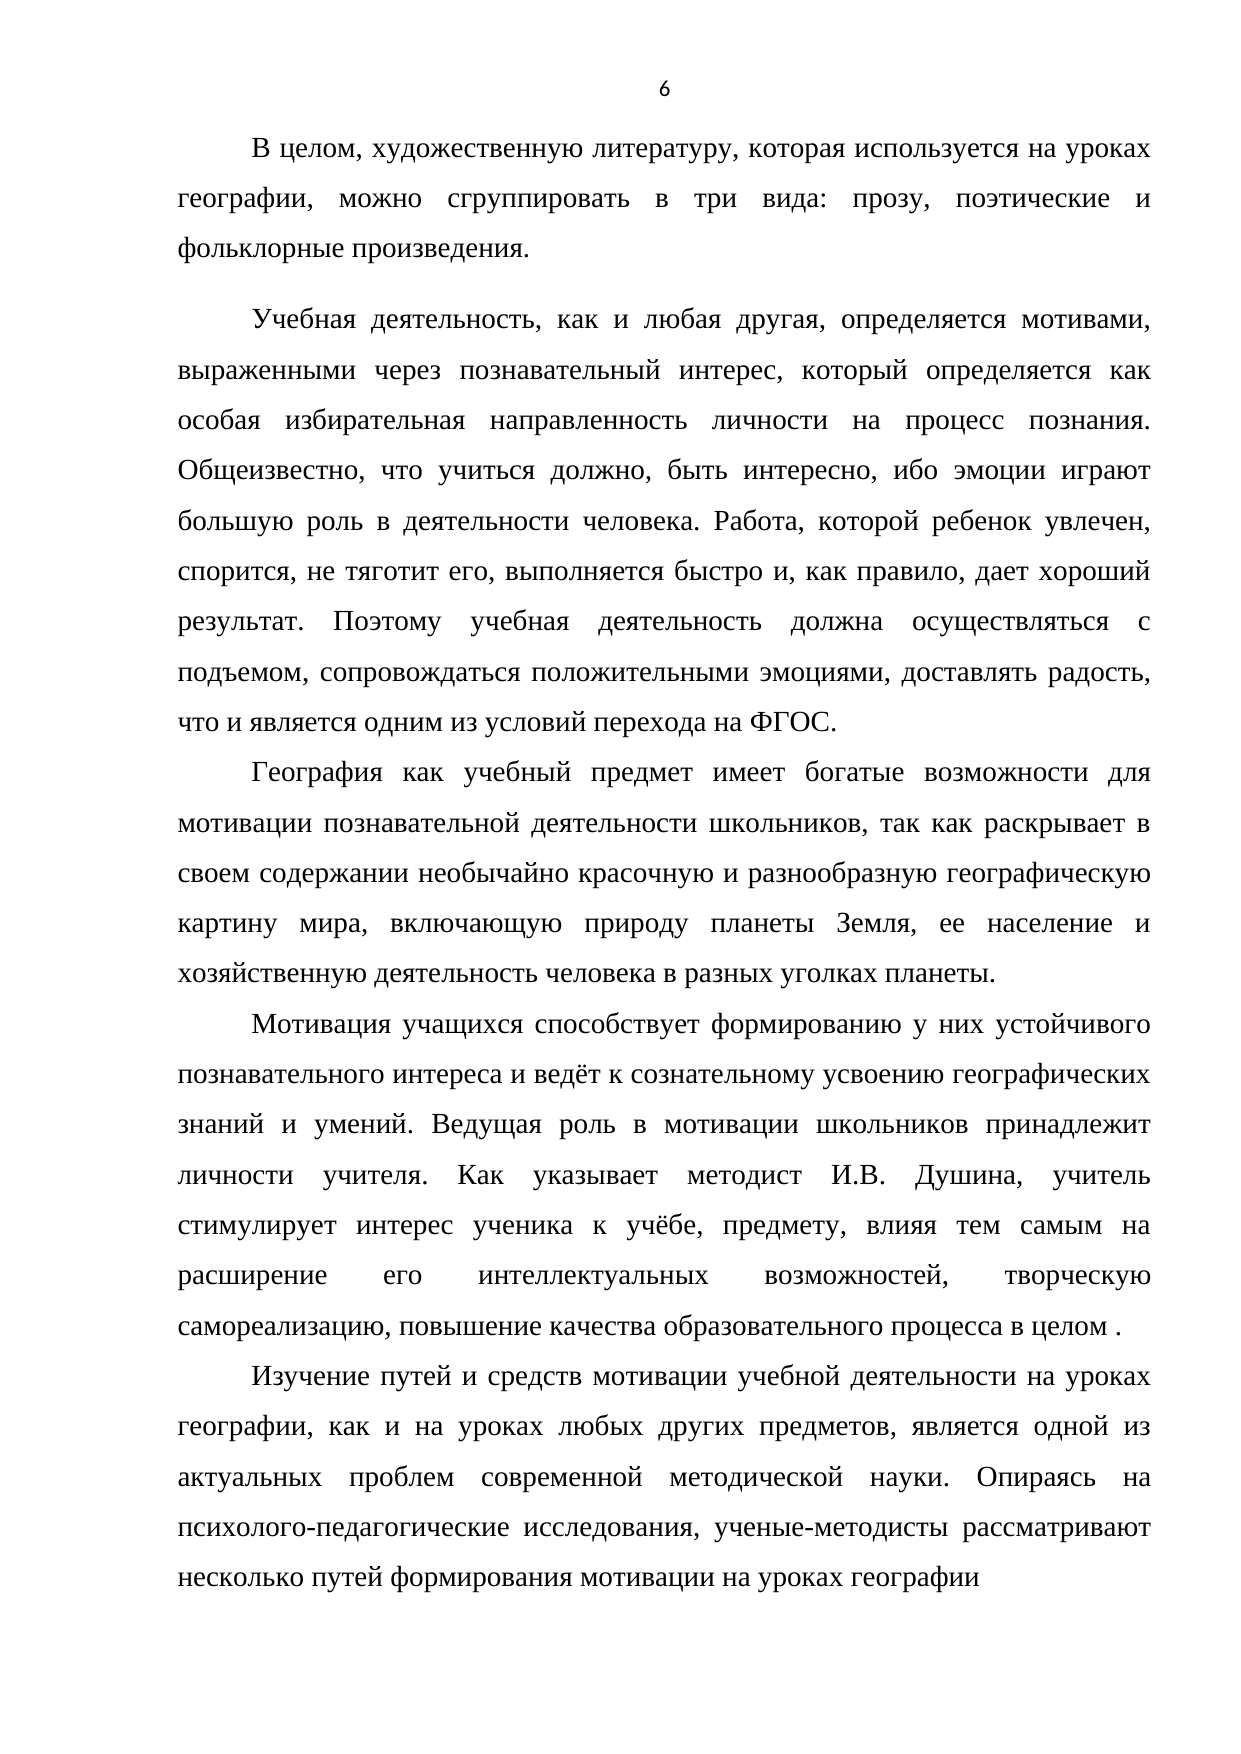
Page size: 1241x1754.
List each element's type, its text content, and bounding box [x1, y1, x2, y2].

text География как учебный предмет имеет богатые возможности для мотивации познавательной деятельности школьников, так как раскрывает в своем содержании необычайно красочную и разнообразную географическую картину мира, включающую природу планеты Земля, ее население и хозяйственную деятельность человека в разных уголках планеты. [177, 754, 1152, 989]
text Изучение путей и средств мотивации учебной деятельности на уроках географии, как и на уроках любых других предметов, является одной из актуальных проблем современной методической науки. Опираясь на психолого-педагогические исследования, ученые-методисты рассматривают несколько путей формирования мотивации на уроках географии [177, 1358, 1152, 1593]
text В целом, художественную литературу, которая используется на уроках географии, можно сгруппировать в три вида: прозу, поэтические и фольклорные произведения. [177, 130, 1152, 264]
text Учебная деятельность, как и любая другая, определяется мотивами, выраженными через познавательный интерес, который определяется как особая избирательная направленность личности на процесс познания. Общеизвестно, что учиться должно, быть интересно, ибо эмоции играют большую роль в деятельности человека. Работа, которой ребенок увлечен, спорится, не тяготит его, выполняется быстро и, как правило, дает хороший результат. Поэтому учебная деятельность должна осуществляться с подъемом, сопровождаться положительными эмоциями, доставлять радость, что и является одним из условий перехода на ФГОС. [177, 302, 1152, 738]
text Мотивация учащихся способствует формированию у них устойчивого познавательного интереса и ведёт к сознательному усвоению географических знаний и умений. Ведущая роль в мотивации школьников принадлежит личности учителя. Как указывает методист И.В. Душина, учитель стимулирует интерес ученика к учёбе, предмету, влияя тем самым на расширение его интеллектуальных возможностей, творческую самореализацию, повышение качества образовательного процесса в целом . [177, 1006, 1152, 1341]
